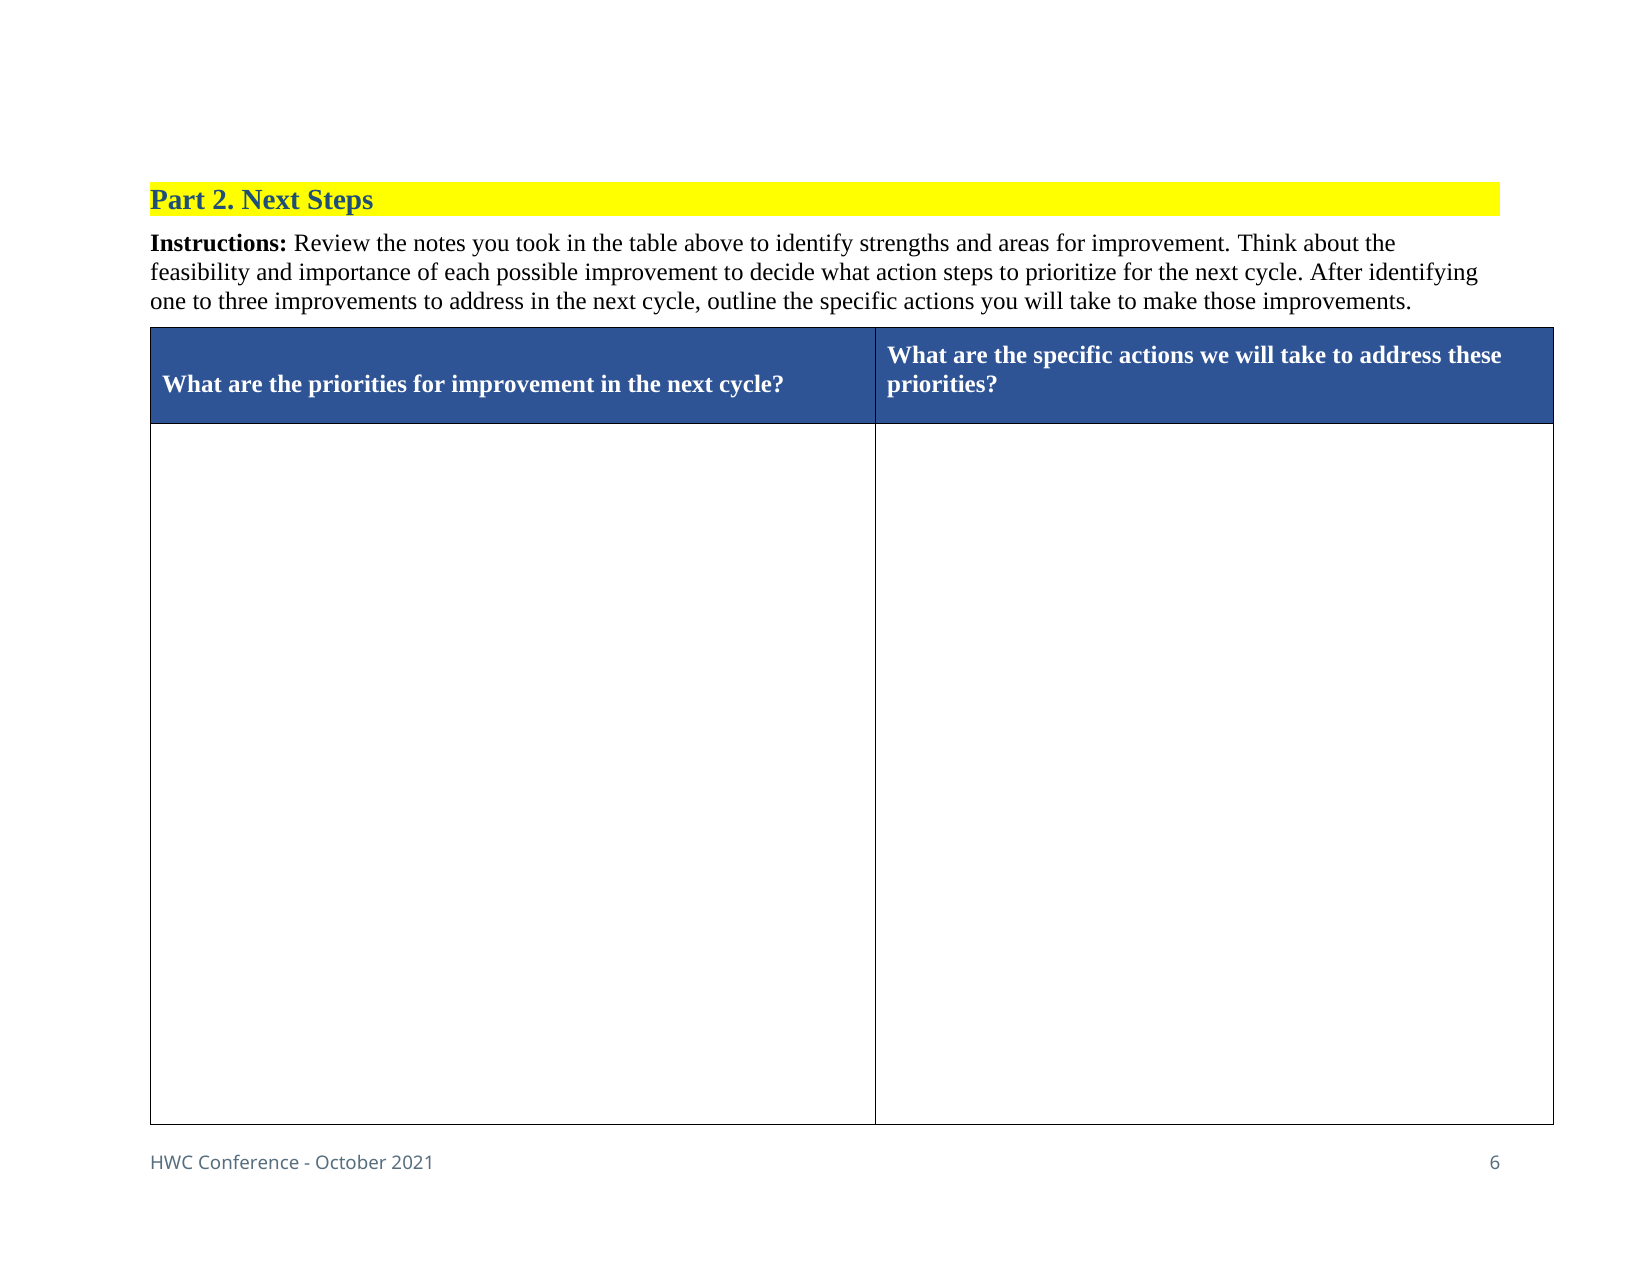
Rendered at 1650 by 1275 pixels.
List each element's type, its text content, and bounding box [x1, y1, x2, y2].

text Part 2. Next Steps [150, 182, 1500, 216]
text Instructions: Review the notes you took in the table above to identify strengths and areas for improvement. Think about the feasibility and importance of each possible improvement to decide what action steps to prioritize for the next cycle. After identifying one to three improvements to address in the next cycle, outline the specific actions you will take to make those improvements. [150, 228, 1500, 314]
table_header What are the priorities for improvement in the next cycle? [151, 328, 875, 423]
table_cell [876, 424, 1553, 1123]
table_cell [151, 424, 875, 1123]
table_header What are the specific actions we will take to address these priorities? [876, 328, 1553, 423]
